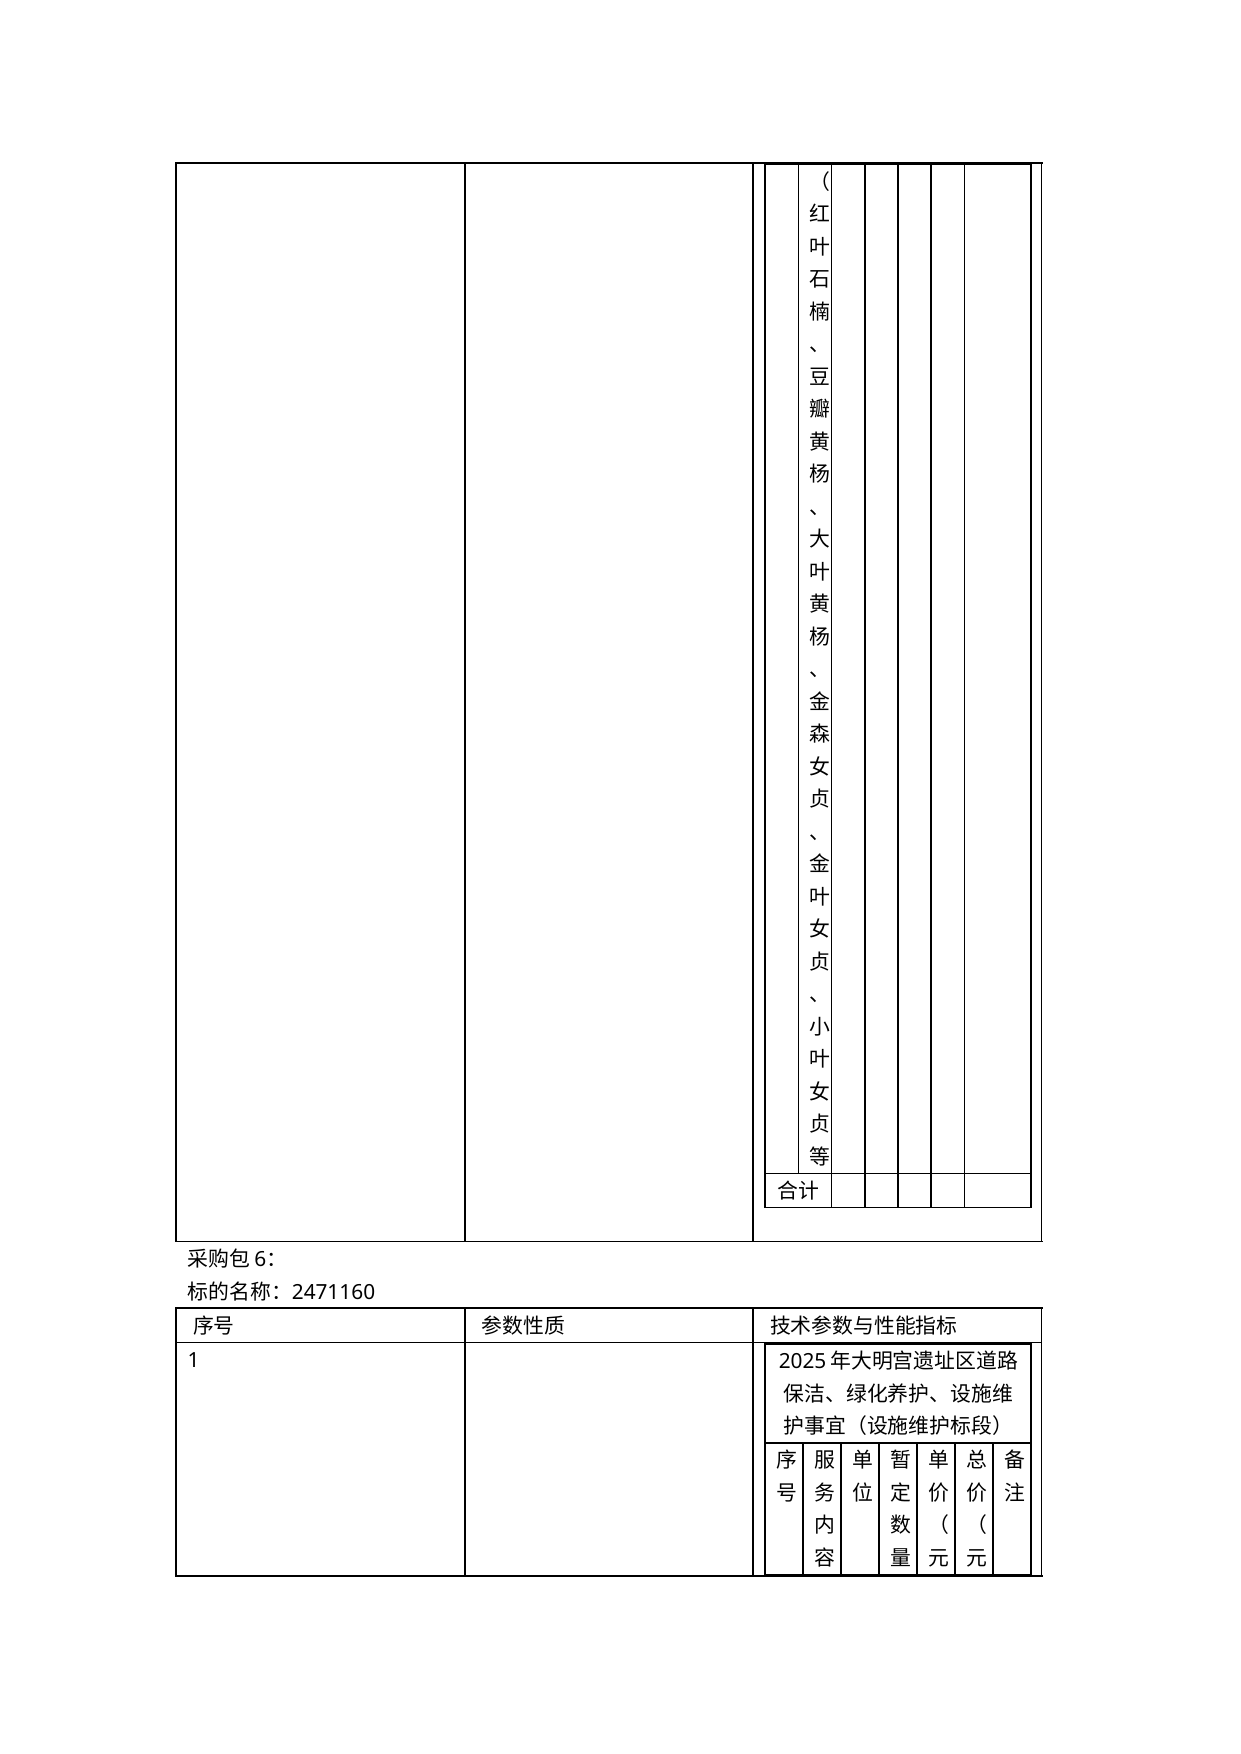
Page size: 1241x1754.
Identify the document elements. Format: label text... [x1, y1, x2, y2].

table_cell [466, 164, 752, 1241]
table_cell [918, 1444, 954, 1574]
table_cell [766, 1444, 802, 1574]
table_cell [994, 1444, 1030, 1574]
table_cell [842, 1444, 878, 1574]
table_cell [804, 1444, 840, 1574]
table_cell [1032, 1343, 1041, 1575]
text 采购包6： [187, 1242, 1053, 1275]
table_cell 4 [177, 164, 464, 1241]
table_cell [880, 1444, 916, 1574]
table_cell [956, 1444, 992, 1574]
table_header 参数性质 [466, 1309, 752, 1341]
table_cell [466, 1343, 752, 1575]
text 标的名称：2471160 [187, 1275, 1053, 1307]
table_header 序号 [177, 1309, 464, 1341]
table_cell [754, 164, 1041, 1241]
table_header 技术参数与性能指标 [754, 1309, 1041, 1341]
table_cell 1 [177, 1343, 464, 1575]
table_cell [766, 1345, 1030, 1442]
table_cell [754, 1343, 764, 1575]
